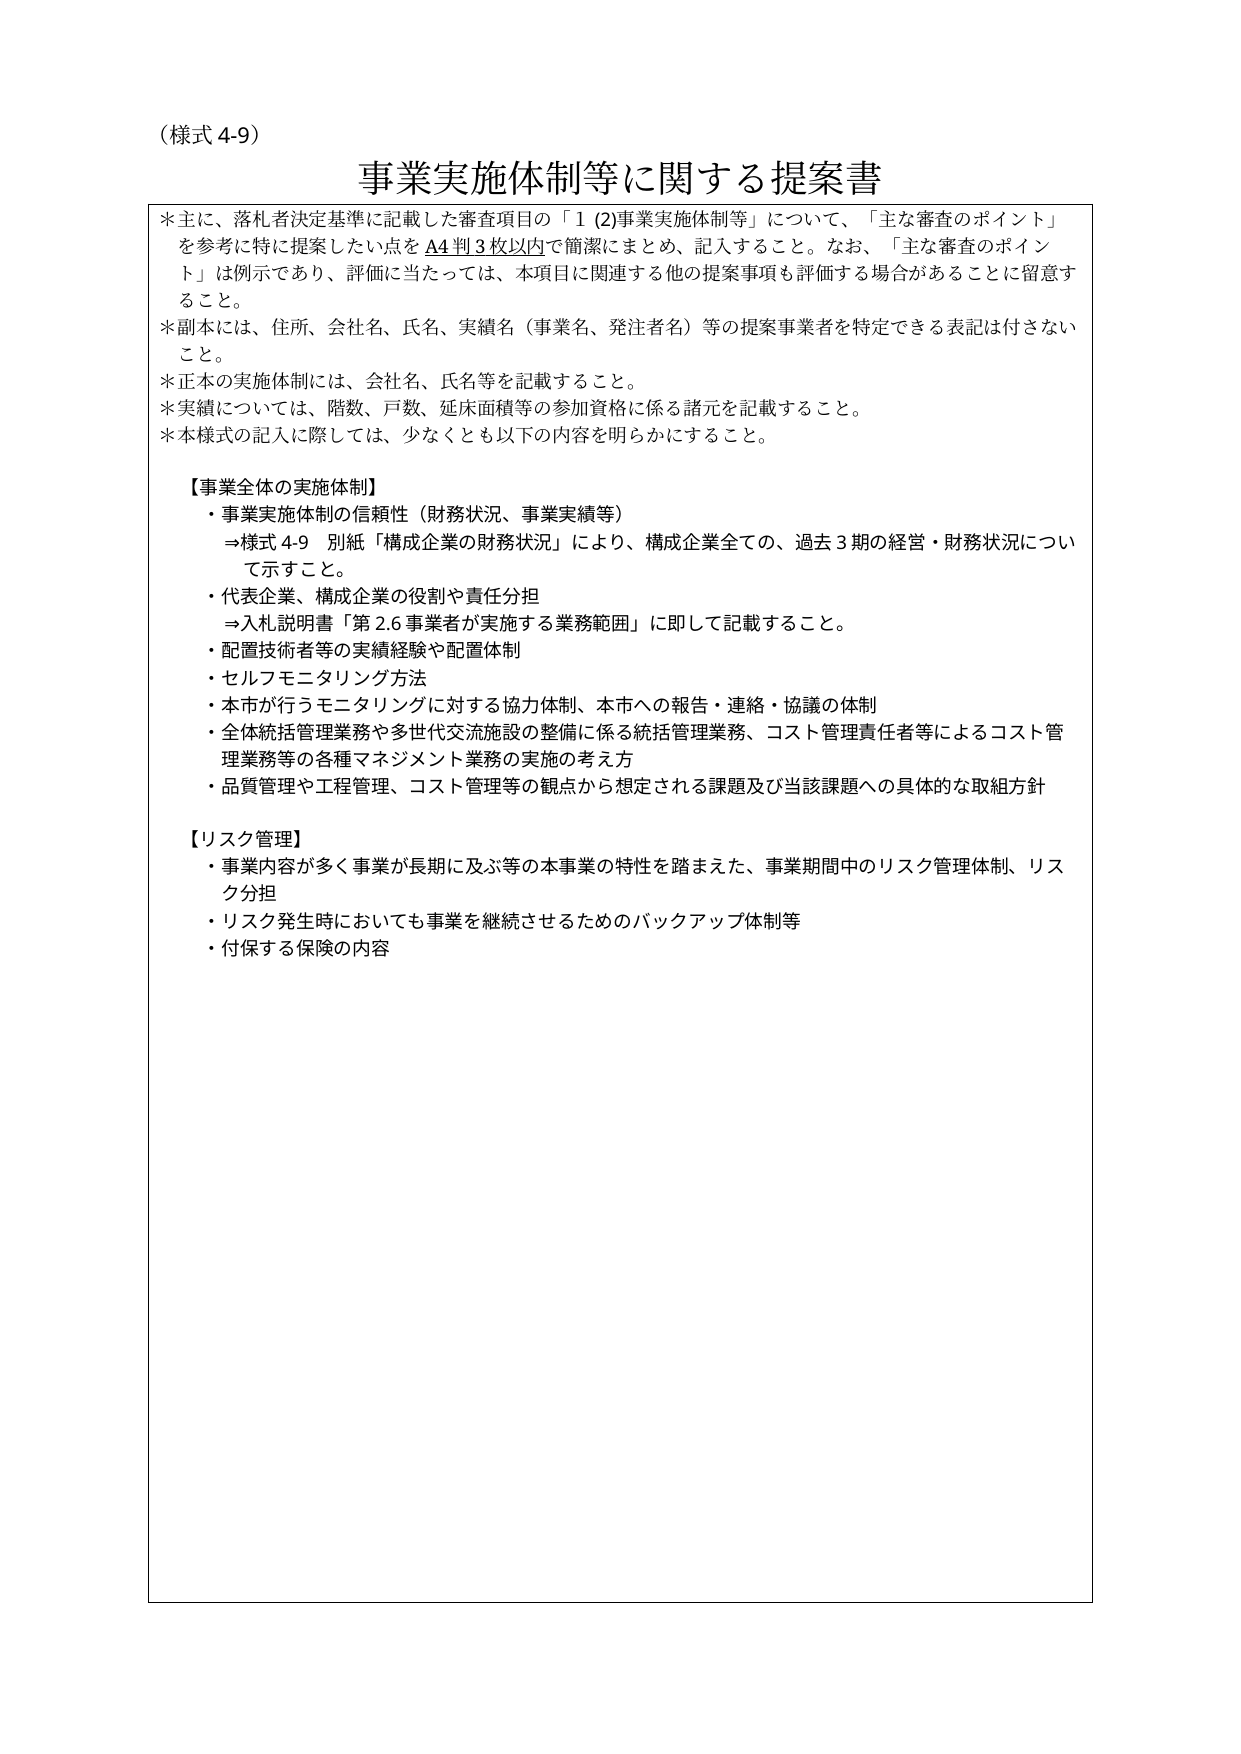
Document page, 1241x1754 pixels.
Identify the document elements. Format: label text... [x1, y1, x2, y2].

text （様式4-9） [148, 118, 1092, 150]
text 事業実施体制等に関する提案書 [148, 150, 1092, 203]
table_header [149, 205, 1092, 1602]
